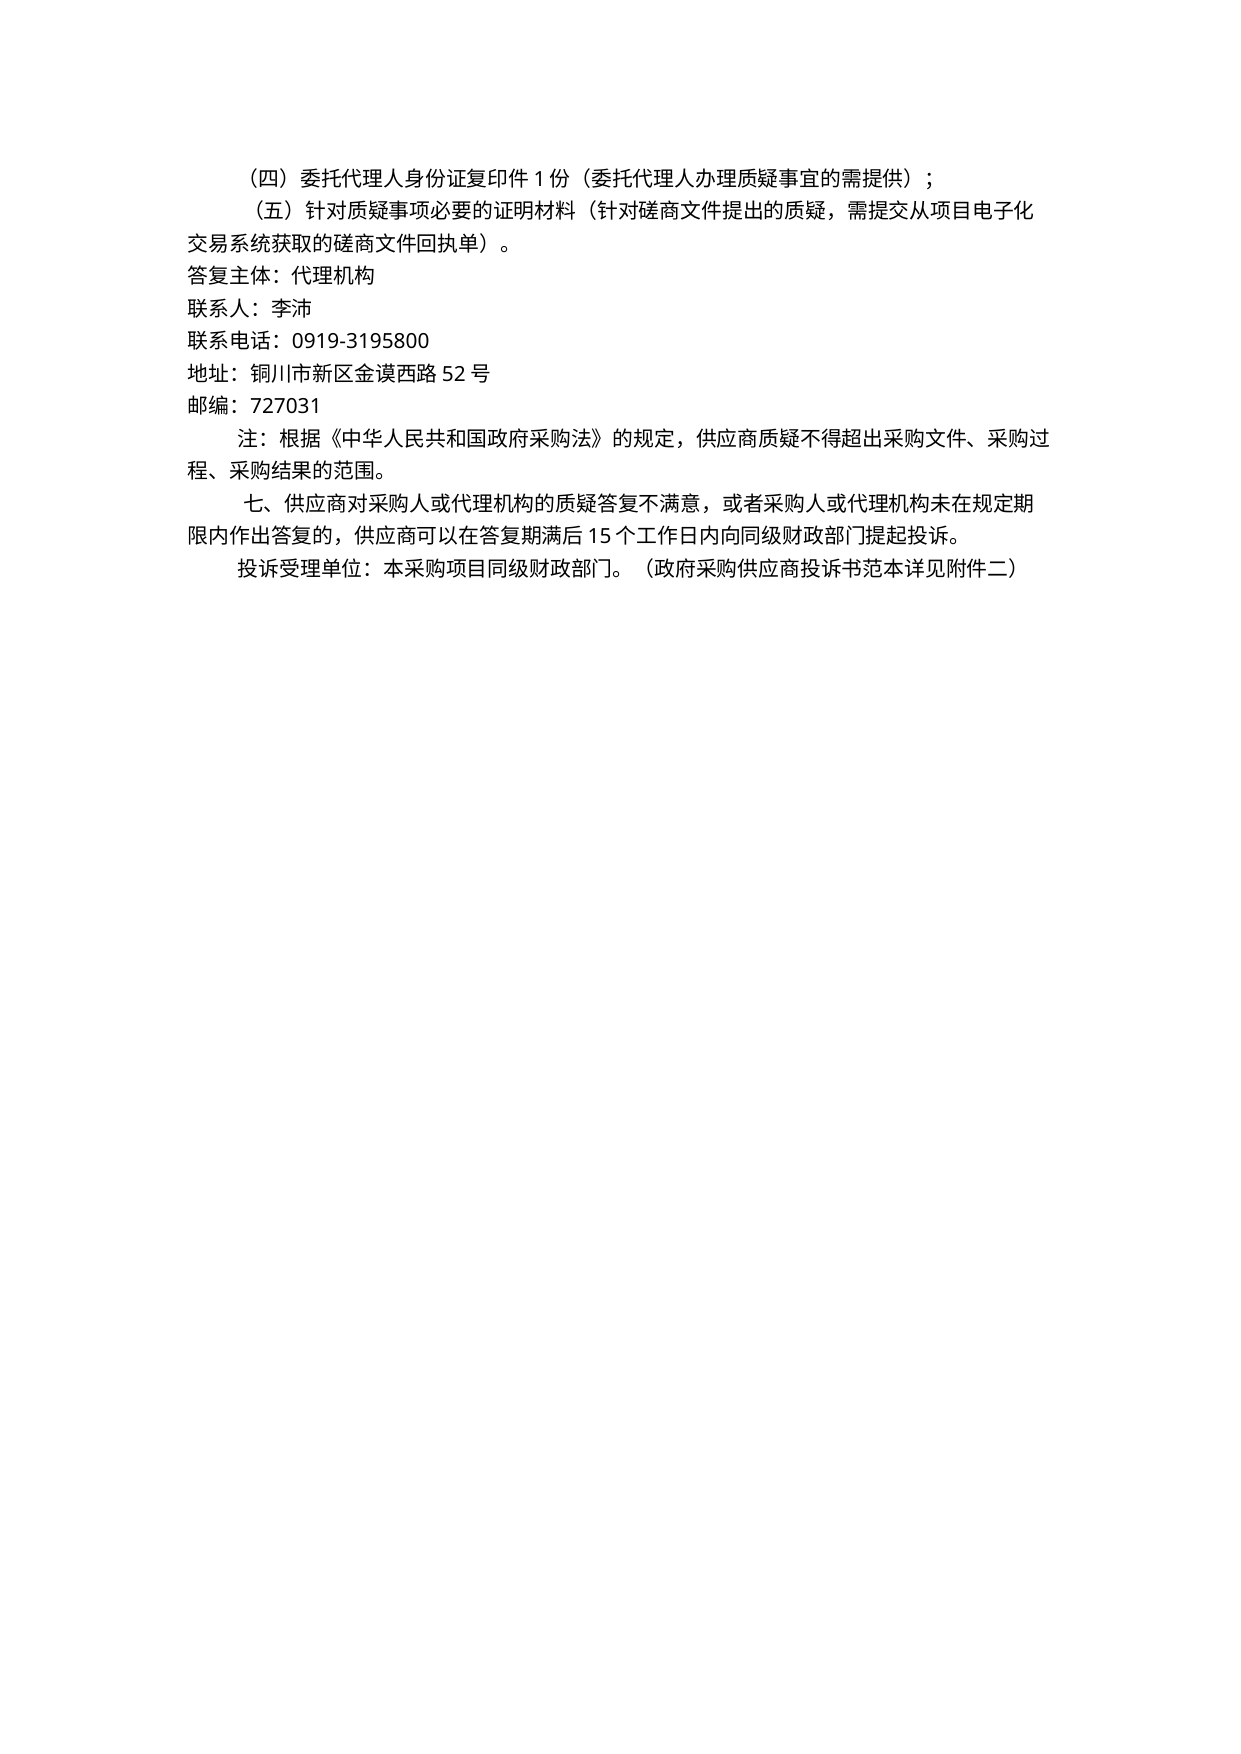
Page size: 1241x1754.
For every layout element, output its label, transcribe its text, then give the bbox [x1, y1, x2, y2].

text 注：根据《中华人民共和国政府采购法》的规定，供应商质疑不得超出采购文件、采购过程、采购结果的范围。 [187, 422, 1053, 487]
text 联系电话：0919-3195800 [187, 324, 1053, 357]
text 邮编：727031 [187, 389, 1053, 422]
text 投诉受理单位：本采购项目同级财政部门。（政府采购供应商投诉书范本详见附件二） [187, 552, 1053, 584]
text 答复主体：代理机构 [187, 259, 1053, 292]
text 七、供应商对采购人或代理机构的质疑答复不满意，或者采购人或代理机构未在规定期限内作出答复的，供应商可以在答复期满后15个工作日内向同级财政部门提起投诉。 [187, 487, 1053, 552]
text 地址：铜川市新区金谟西路52号 [187, 357, 1053, 389]
text 联系人：李沛 [187, 292, 1053, 324]
text （五）针对质疑事项必要的证明材料（针对磋商文件提出的质疑，需提交从项目电子化交易系统获取的磋商文件回执单）。 [187, 194, 1053, 259]
text （四）委托代理人身份证复印件1份（委托代理人办理质疑事宜的需提供）； [187, 162, 1053, 194]
